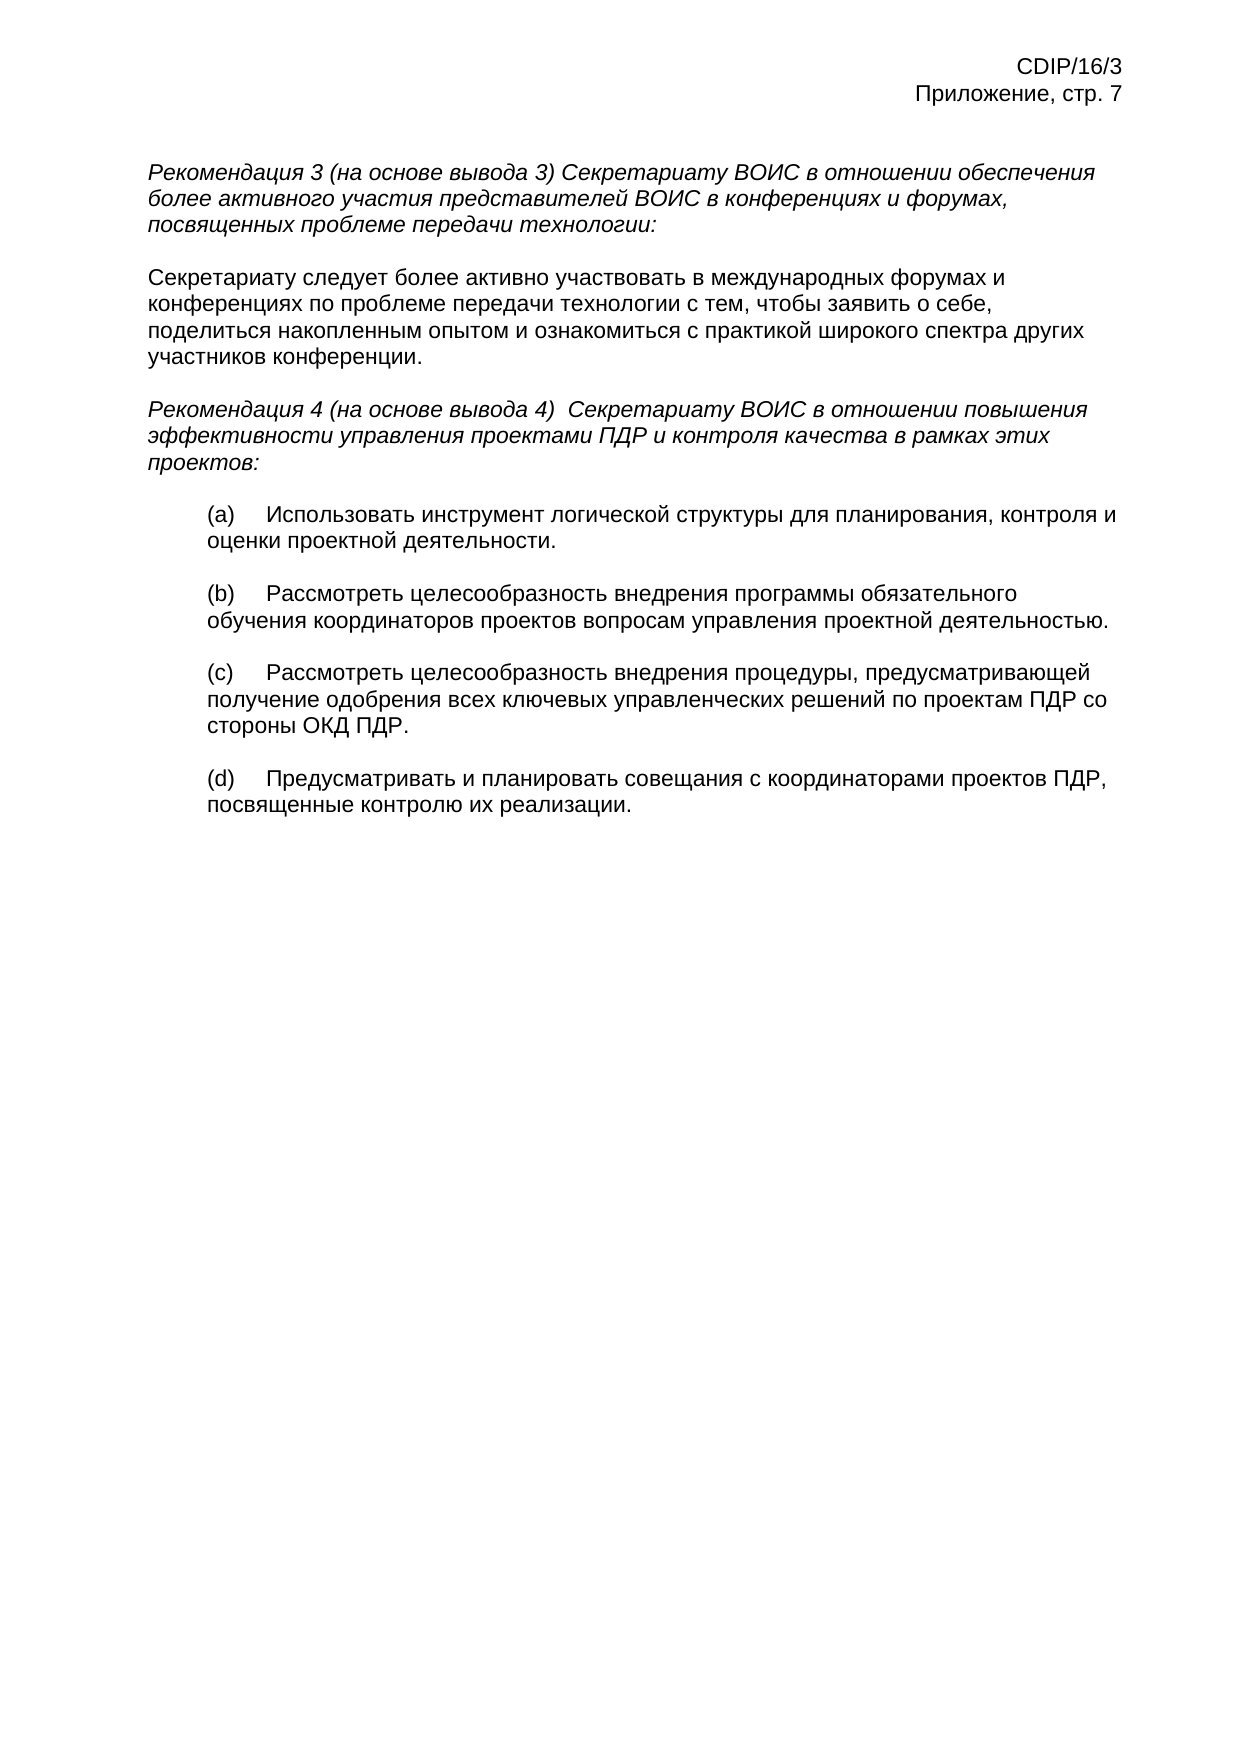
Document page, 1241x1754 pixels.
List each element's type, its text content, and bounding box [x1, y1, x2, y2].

list Использовать инструмент логической структуры для планирования, контроля и оценки проектной деятельности. [207, 501, 1122, 554]
text Рекомендация 3 (на основе вывода 3) Секретариату ВОИС в отношении обеспечения более активного участия представителей ВОИС в конференциях и форумах, посвященных проблеме передачи технологии: [148, 158, 1122, 238]
text Секретариату следует более активно участвовать в международных форумах и конференциях по проблеме передачи технологии с тем, чтобы заявить о себе, поделиться накопленным опытом и ознакомиться с практикой широкого спектра других участников конференции. [148, 264, 1122, 369]
list Рассмотреть целесообразность внедрения программы обязательного обучения координаторов проектов вопросам управления проектной деятельностью. [207, 580, 1122, 633]
list Рассмотреть целесообразность внедрения процедуры, предусматривающей получение одобрения всех ключевых управленческих решений по проектам ПДР со стороны ОКД ПДР. [207, 659, 1122, 738]
list Предусматривать и планировать совещания с координаторами проектов ПДР, посвященные контролю их реализации. [207, 765, 1122, 817]
text Рекомендация 4 (на основе вывода 4) Секретариату ВОИС в отношении повышения эффективности управления проектами ПДР и контроля качества в рамках этих проектов: [148, 396, 1122, 475]
